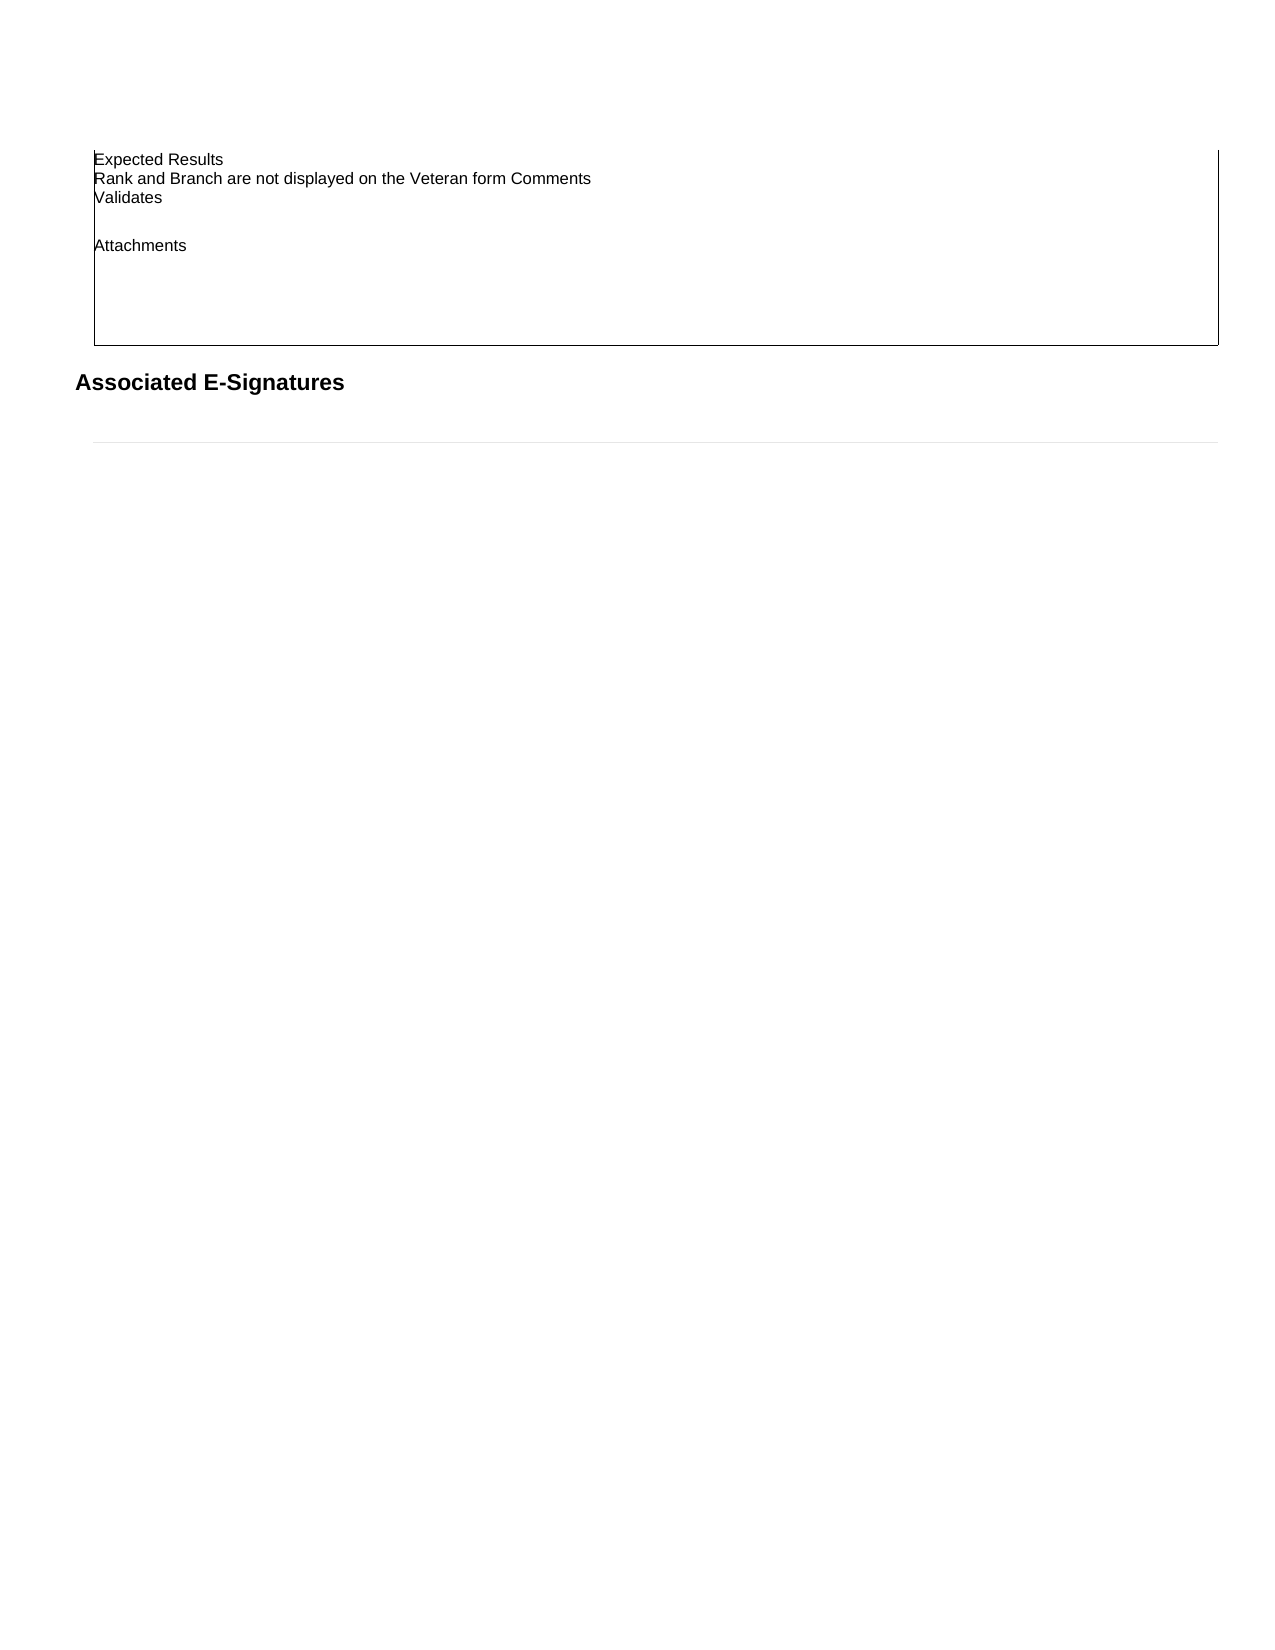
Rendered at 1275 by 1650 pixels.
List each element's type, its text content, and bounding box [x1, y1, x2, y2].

text Associated E-Signatures [75, 368, 1212, 395]
